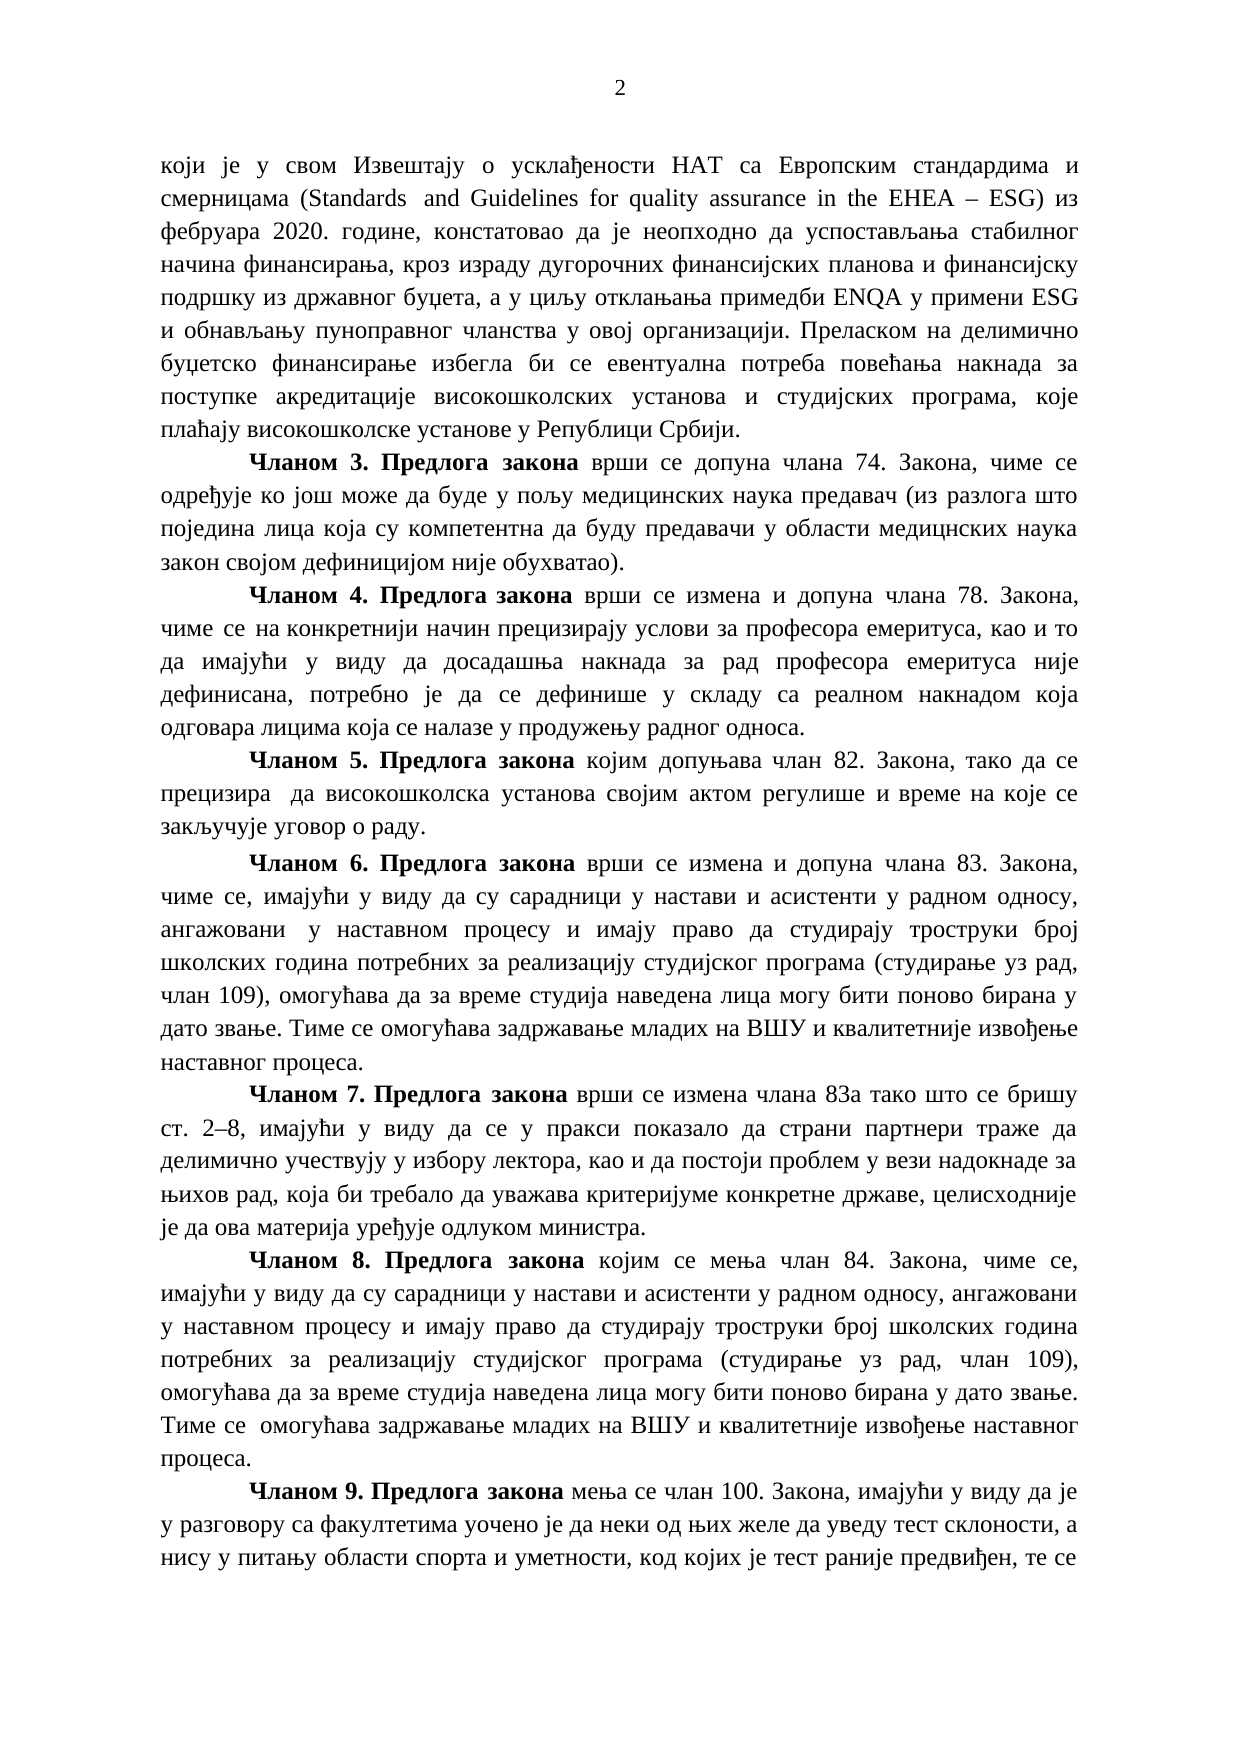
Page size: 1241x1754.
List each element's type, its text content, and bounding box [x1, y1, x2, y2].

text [160, 1476, 1078, 1571]
text Чланом 7. Предлога закона врши се измена члана 83а тако што се бришу ст. 2–8, имајући у виду да се у пракси показало да страни партнери траже да делимично учествују у избору лектора, као и да постоји проблем у вези надокнаде за њихов рад, која би требало да уважава критеријуме конкретне државе, целисходније је да ова материја уређује одлуком министра. [160, 1079, 1078, 1240]
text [160, 150, 1079, 443]
text Чланом 4. Предлога закона врши се измена и допуна члана 78. Закона, чиме се на конкретнији начин прецизирају услови за професора емеритуса, као и то да имајући у виду да досадашња накнада за рад професора емеритуса није дефинисана, потребно је да се дефинише у складу са реалном накнадом која одговара лицима која се налазе у продужењу радног односа. [160, 580, 1079, 741]
text Чланом 5. Предлога закона којим допуњава члан 82. Закона, тако да се прецизира да високошколска установа својим актом регулише и време на које се закључује уговор о раду. [160, 745, 1079, 840]
text Чланом 6. Предлога закона врши се измена и допуна члана 83. Закона, чиме се, имајући у виду да су сарадници у настави и асистенти у радном односу, ангажовани у наставном процесу и имају право да студирају троструки број школских година потребних за реализацију студијског програма (студирање уз рад, члан 109), омогућава да за време студија наведена лица могу бити поново бирана у дато звање. Тиме се омогућава задржавање младих на ВШУ и квалитетније извођење наставног процеса. [160, 848, 1078, 1075]
text Чланом 8. Предлога закона којим се мења члан 84. Закона, чиме се, имајући у виду да су сарадници у настави и асистенти у радном односу, ангажовани у наставном процесу и имају право да студирају троструки број школских година потребних за реализацију студијског програма (студирање уз рад, члан 109), омогућава да за време студија наведена лица могу бити поново бирана у дато звање. Тиме се омогућава задржавање младих на ВШУ и квалитетније извођење наставног процеса. [160, 1245, 1079, 1472]
text Чланом 3. Предлога закона врши се допуна члана 74. Закона, чиме се одређује ко још може да буде у пољу медицинских наука предавач (из разлога што поједина лица која су компетентна да буду предавачи у области медицнских наука закон својом дефиницијом није обухватао). [160, 447, 1078, 575]
